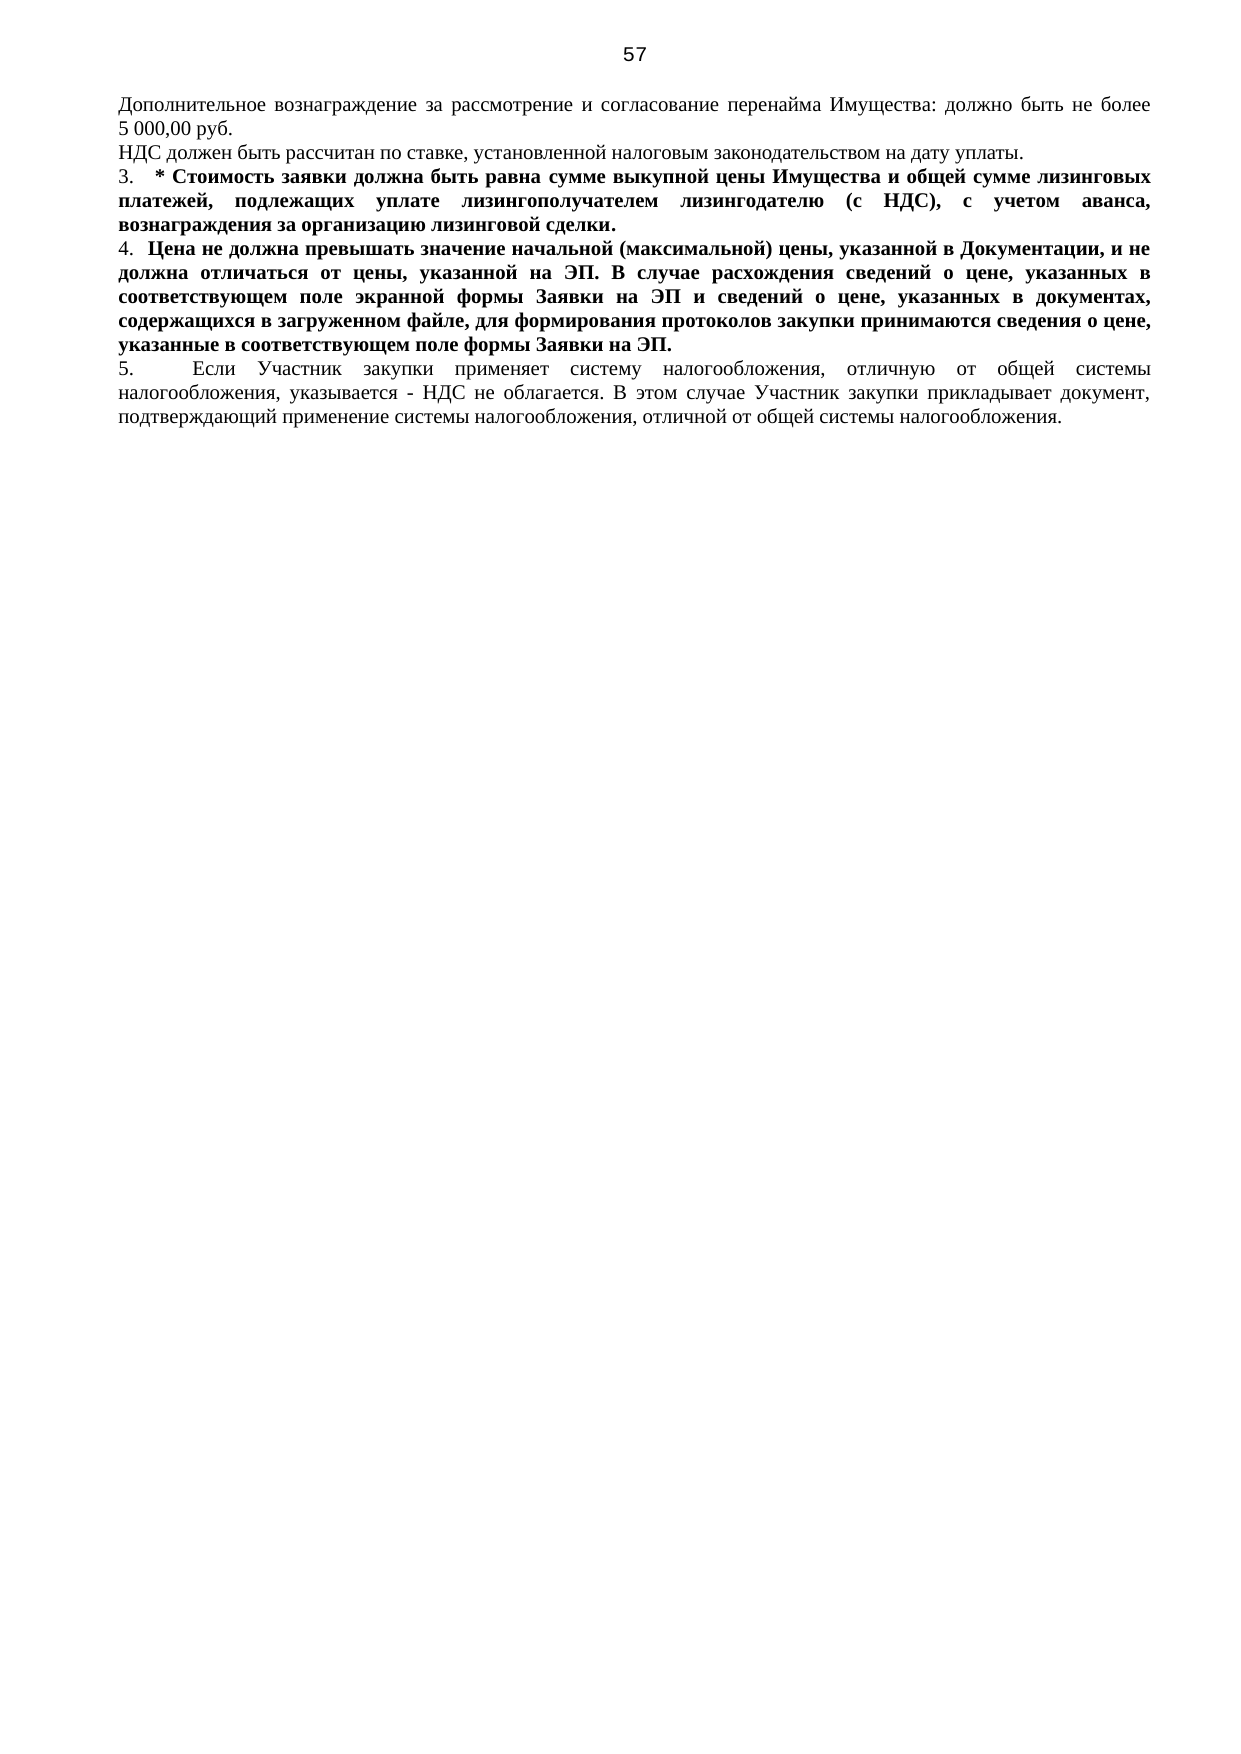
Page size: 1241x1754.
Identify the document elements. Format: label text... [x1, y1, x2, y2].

list Если Участник закупки применяет систему налогообложения, отличную от общей системы налогообложения, указывается - НДС не облагается. В этом случае Участник закупки прикладывает документ, подтверждающий применение системы налогообложения, отличной от общей системы налогообложения. [118, 356, 1152, 428]
list Цена не должна превышать значение начальной (максимальной) цены, указанной в Документации, и не должна отличаться от цены, указанной на ЭП. В случае расхождения сведений о цене, указанных в соответствующем поле экранной формы Заявки на ЭП и сведений о цене, указанных в документах, содержащихся в загруженном файле, для формирования протоколов закупки принимаются сведения о цене, указанные в соответствующем поле формы Заявки на ЭП. [118, 236, 1152, 356]
text Дополнительное вознаграждение за рассмотрение и согласование перенайма Имущества: должно быть не более 5 000,00 руб. [118, 92, 1152, 140]
list * Стоимость заявки должна быть равна сумме выкупной цены Имущества и общей сумме лизинговых платежей, подлежащих уплате лизингополучателем лизингодателю (с НДС), с учетом аванса, вознаграждения за организацию лизинговой сделки. [118, 164, 1152, 236]
text НДС должен быть рассчитан по ставке, установленной налоговым законодательством на дату уплаты. [118, 140, 1152, 164]
